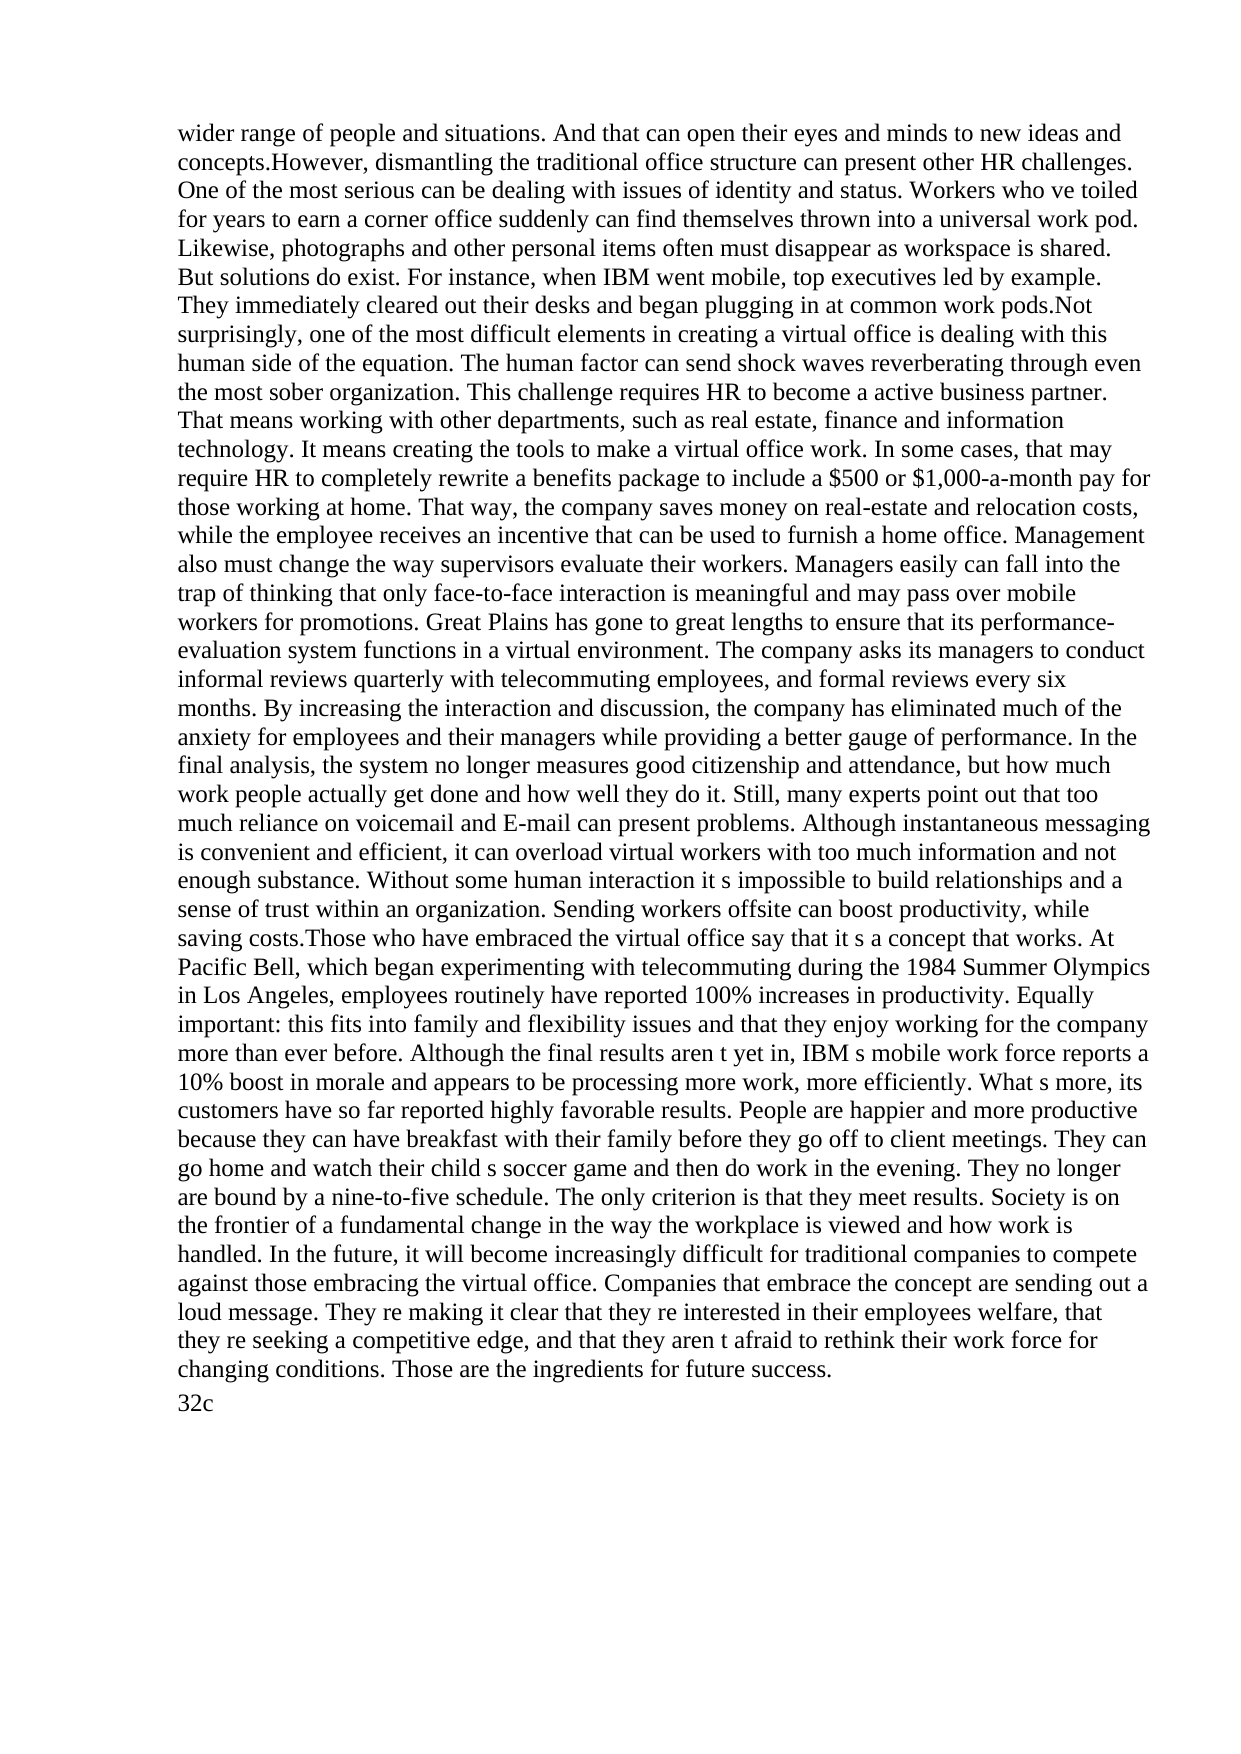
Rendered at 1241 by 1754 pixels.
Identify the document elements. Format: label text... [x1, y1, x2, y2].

text 32c [177, 1388, 1152, 1417]
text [177, 118, 1152, 1383]
